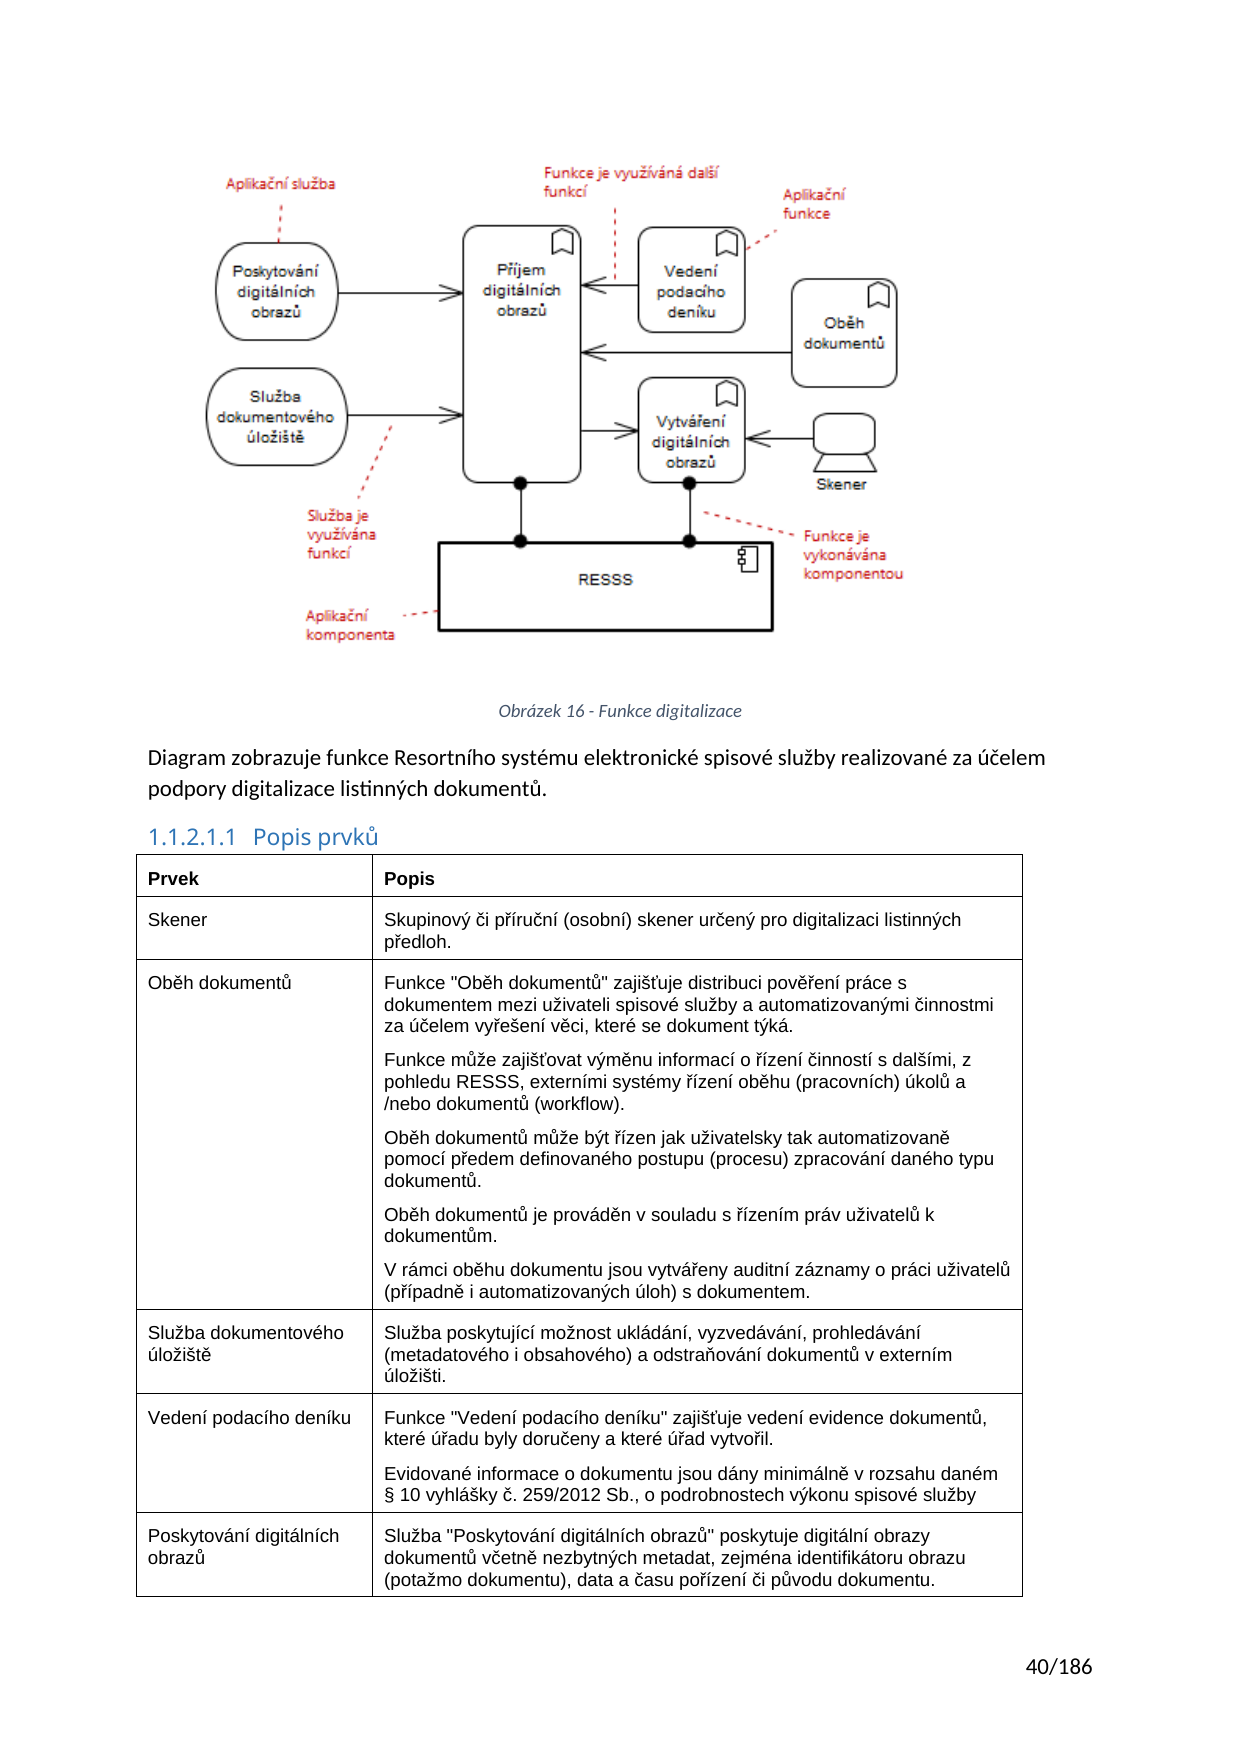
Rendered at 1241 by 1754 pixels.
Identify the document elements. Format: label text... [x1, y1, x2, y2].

subtitle Popis prvků [148, 821, 1093, 852]
table_cell Služba poskytující možnost ukládání, vyzvedávání, prohledávání (metadatového i obsahového) a odstraňování dokumentů v externím úložišti. [373, 1310, 1022, 1393]
table_cell Skener [137, 897, 372, 958]
table_header Prvek [137, 855, 372, 896]
table_cell Funkce "Oběh dokumentů" zajišťuje distribuci pověření práce s dokumentem mezi uživateli spisové služby a automatizovanými činnostmi za účelem vyřešení věci, které se dokument týká. Funkce může zajišťovat výměnu informací o řízení činností s dalšími, z pohledu RESSS, externími systémy řízení oběhu (pracovních) úkolů a /nebo dokumentů (workflow). Oběh dokumentů může být řízen jak uživatelsky tak automatizovaně pomocí předem definovaného postupu (procesu) zpracování daného typu dokumentů. Oběh dokumentů je prováděn v souladu s řízením práv uživatelů k dokumentům. V rámci oběhu dokumentu jsou vytvářeny auditní záznamy o práci uživatelů (případně i automatizovaných úloh) s dokumentem. [373, 960, 1022, 1309]
table_cell Poskytování digitálních obrazů [137, 1513, 372, 1596]
table_cell Vedení podacího deníku [137, 1394, 372, 1512]
table_header Popis [373, 855, 1022, 896]
table_cell Funkce "Vedení podacího deníku" zajišťuje vedení evidence dokumentů, které úřadu byly doručeny a které úřad vytvořil. Evidované informace o dokumentu jsou dány minimálně v rozsahu daném § 10 vyhlášky č. 259/2012 Sb., o podrobnostech výkonu spisové služby [373, 1394, 1022, 1512]
table_cell Oběh dokumentů [137, 960, 372, 1309]
picture [181, 147, 1059, 673]
text Diagram zobrazuje funkce Resortního systému elektronické spisové služby realizované za účelem podpory digitalizace listinných dokumentů. [148, 743, 1093, 802]
table_cell Služba "Poskytování digitálních obrazů" poskytuje digitální obrazy dokumentů včetně nezbytných metadat, zejména identifikátoru obrazu (potažmo dokumentu), data a času pořízení či původu dokumentu. [373, 1513, 1022, 1596]
table_cell Služba dokumentového úložiště [137, 1310, 372, 1393]
table_cell Skupinový či příruční (osobní) skener určený pro digitalizaci listinných předloh. [373, 897, 1022, 958]
